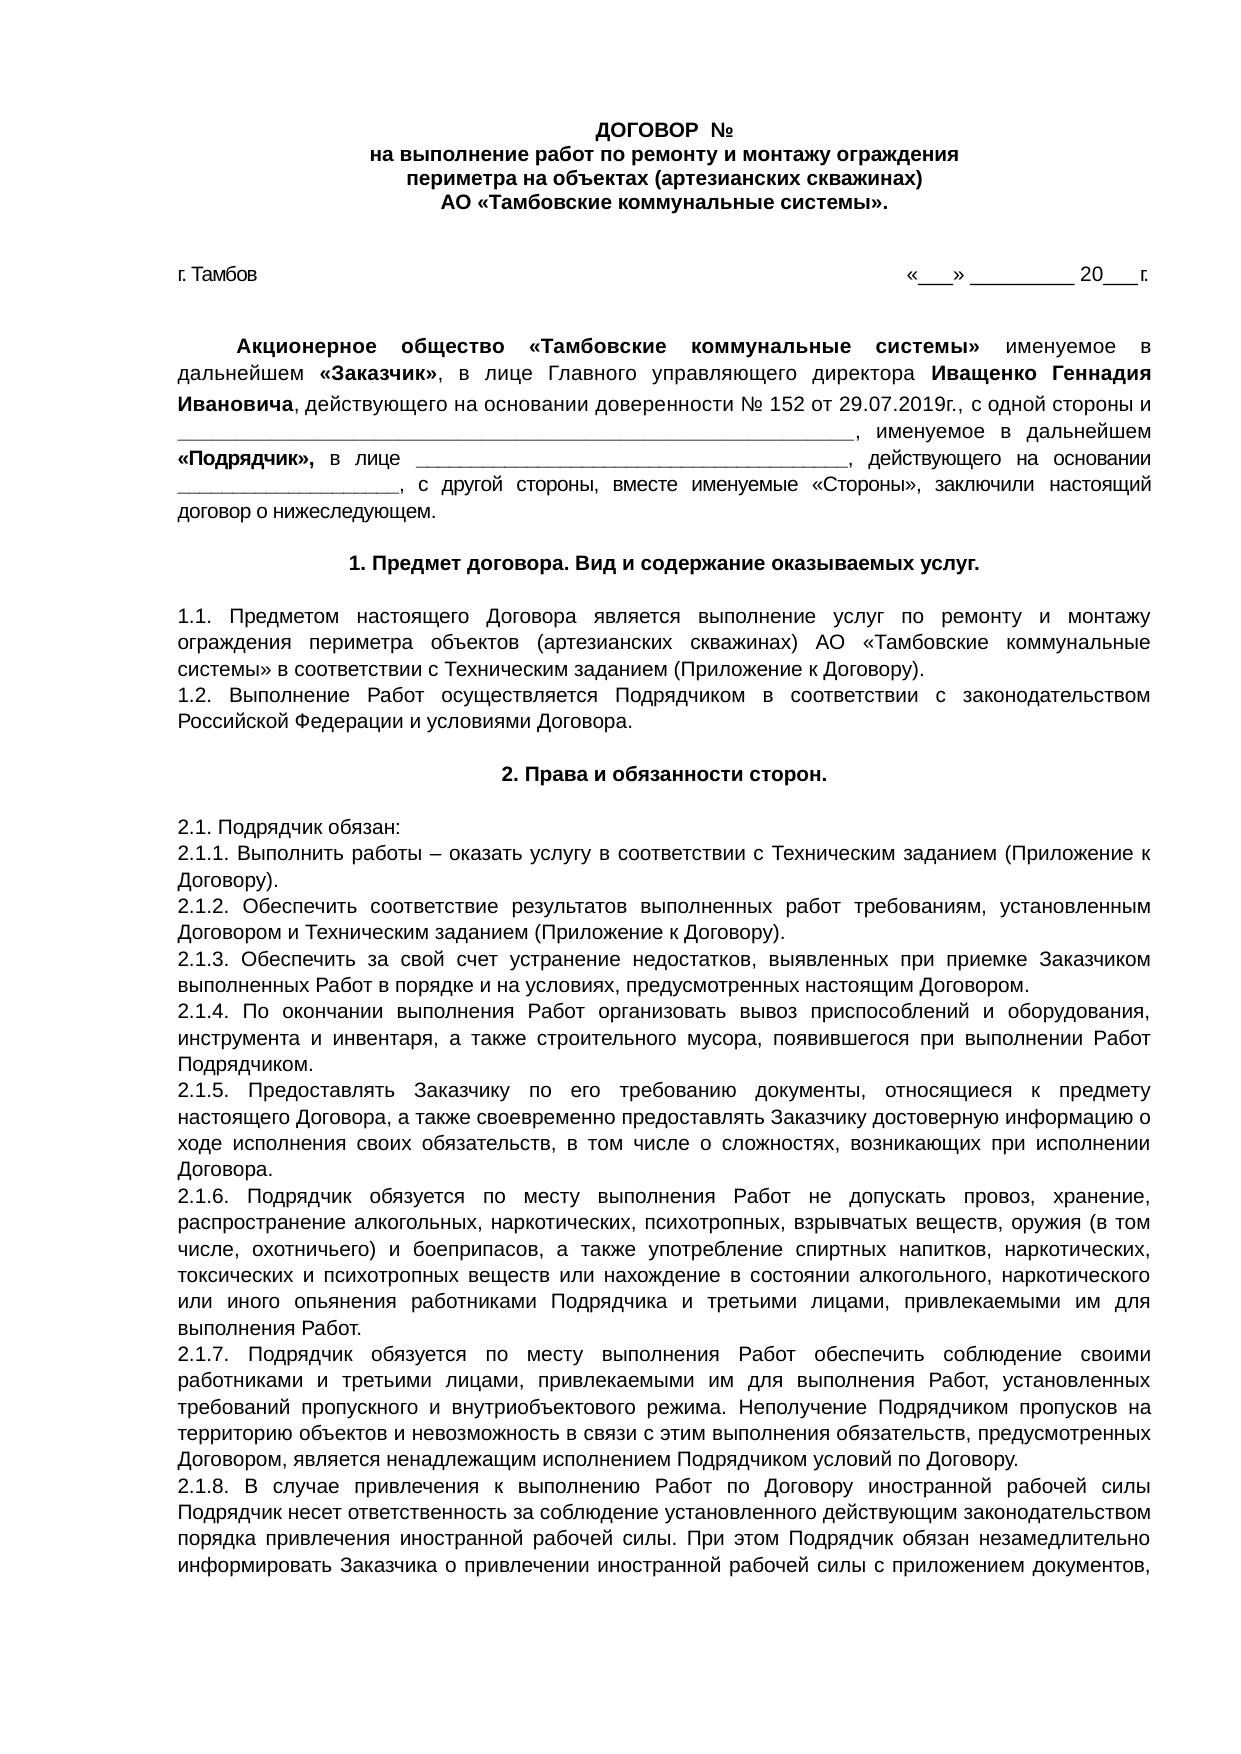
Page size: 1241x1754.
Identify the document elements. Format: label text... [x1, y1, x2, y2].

text 2.1.4. По окончании выполнения Работ организовать вывоз приспособлений и оборудования, инструмента и инвентаря, а также строительного мусора, появившегося при выполнении Работ Подрядчиком. [177, 999, 1152, 1076]
text 2. Права и обязанности сторон. [177, 762, 1152, 786]
text 2.1.1. Выполнить работы – оказать услугу в соответствии с Техническим заданием (Приложение к Договору). [177, 841, 1152, 891]
text ДОГОВОР № [177, 118, 1152, 142]
text 2.1.6. Подрядчик обязуется по месту выполнения Работ не допускать провоз, хранение, распространение алкогольных, наркотических, психотропных, взрывчатых веществ, оружия (в том числе, охотничьего) и боеприпасов, а также употребление спиртных напитков, наркотических, токсических и психотропных веществ или нахождение в состоянии алкогольного, наркотического или иного опьянения работниками Подрядчика и третьими лицами, привлекаемыми им для выполнения Работ. [177, 1184, 1152, 1339]
text на выполнение работ по ремонту и монтажу ограждения [177, 142, 1152, 166]
text 2.1.3. Обеспечить за свой счет устранение недостатков, выявленных при приемке Заказчиком выполненных Работ в порядке и на условиях, предусмотренных настоящим Договором. [177, 946, 1152, 997]
text 1.1. Предметом настоящего Договора является выполнение услуг по ремонту и монтажу ограждения периметра объектов (артезианских скважинах) АО «Тамбовские коммунальные системы» в соответствии с Техническим заданием (Приложение к Договору). [177, 604, 1152, 681]
text 2.1.5. Предоставлять Заказчику по его требованию документы, относящиеся к предмету настоящего Договора, а также своевременно предоставлять Заказчику достоверную информацию о ходе исполнения своих обязательств, в том числе о сложностях, возникающих при исполнении Договора. [177, 1078, 1152, 1181]
text 2.1.2. Обеспечить соответствие результатов выполненных работ требованиям, установленным Договором и Техническим заданием (Приложение к Договору). [177, 894, 1152, 944]
text АО «Тамбовские коммунальные системы». [177, 190, 1152, 214]
text 1.2. Выполнение Работ осуществляется Подрядчиком в соответствии с законодательством Российской Федерации и условиями Договора. [177, 683, 1152, 733]
text периметра на объектах (артезианских скважинах) [177, 166, 1152, 190]
text 1. Предмет договора. Вид и содержание оказываемых услуг. [177, 551, 1152, 575]
text 2.1.7. Подрядчик обязуется по месту выполнения Работ обеспечить соблюдение своими работниками и третьими лицами, привлекаемыми им для выполнения Работ, установленных требований пропускного и внутриобъектового режима. Неполучение Подрядчиком пропусков на территорию объектов и невозможность в связи с этим выполнения обязательств, предусмотренных Договором, является ненадлежащим исполнением Подрядчиком условий по Договору. [177, 1342, 1152, 1471]
text г. Тамбов «___» _________ 20___г. [177, 262, 1152, 286]
text 2.1. Подрядчик обязан: [177, 815, 1152, 839]
text Акционерное общество «Тамбовские коммунальные системы» именуемое в дальнейшем «Заказчик», в лице Главного управляющего директора Иващенко Геннадия Ивановича, действующего на основании доверенности № 152 от 29.07.2019г., с одной стороны и __________________________________________________________, именуемое в дальнейшем «Подрядчик», в лице _______________________________________, действующего на основании ____________________, с другой стороны, вместе именуемые «Стороны», заключили настоящий договор о нижеследующем. [177, 334, 1152, 522]
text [177, 1473, 1152, 1577]
